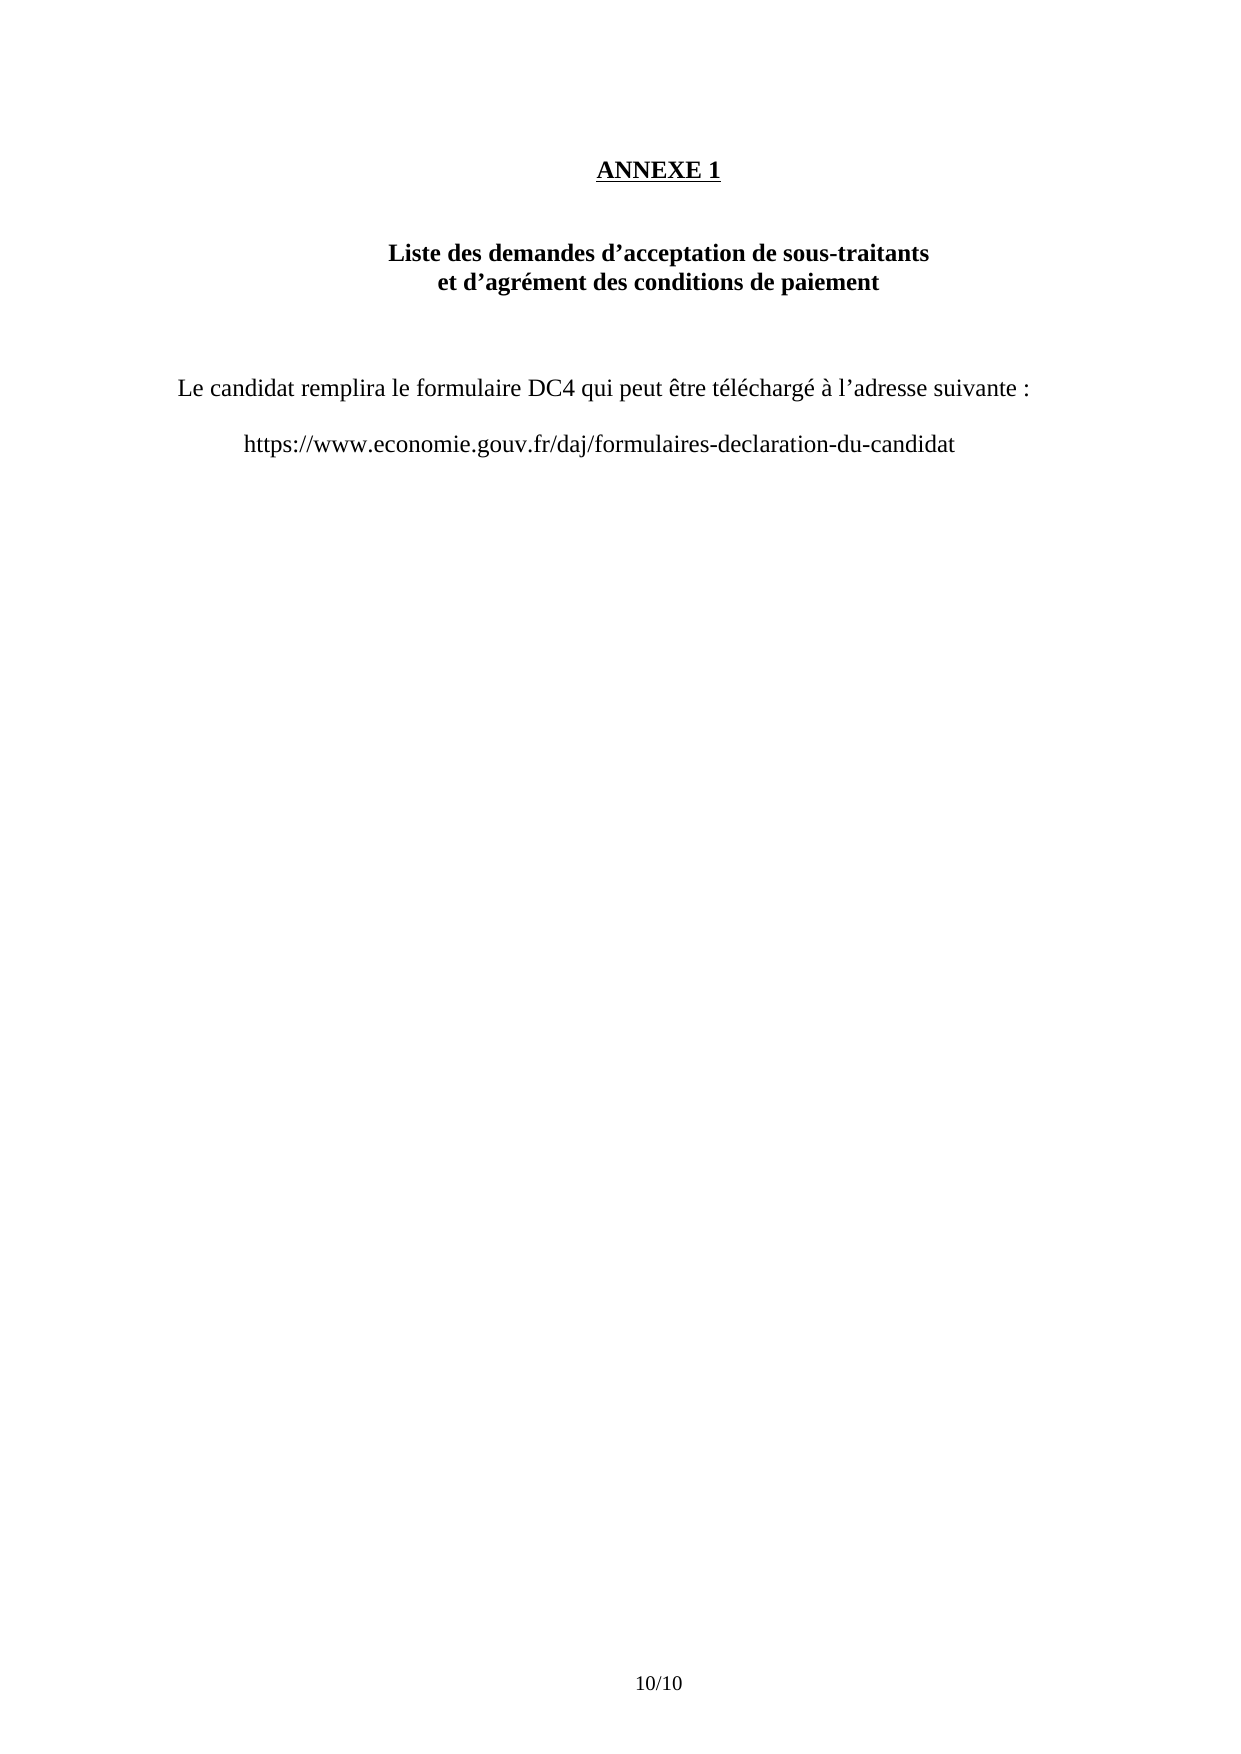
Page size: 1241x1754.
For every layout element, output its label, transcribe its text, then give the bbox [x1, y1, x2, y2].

text https://www.economie.gouv.fr/daj/formulaires-declaration-du-candidat [59, 429, 1140, 458]
text Le candidat remplira le formulaire DC4 qui peut être téléchargé à l’adresse suivante : [177, 373, 1140, 402]
text Liste des demandes d’acceptation de sous-traitants et d’agrément des conditions de paiement [177, 238, 1140, 296]
subtitle ANNEXE 1 [177, 156, 1140, 184]
